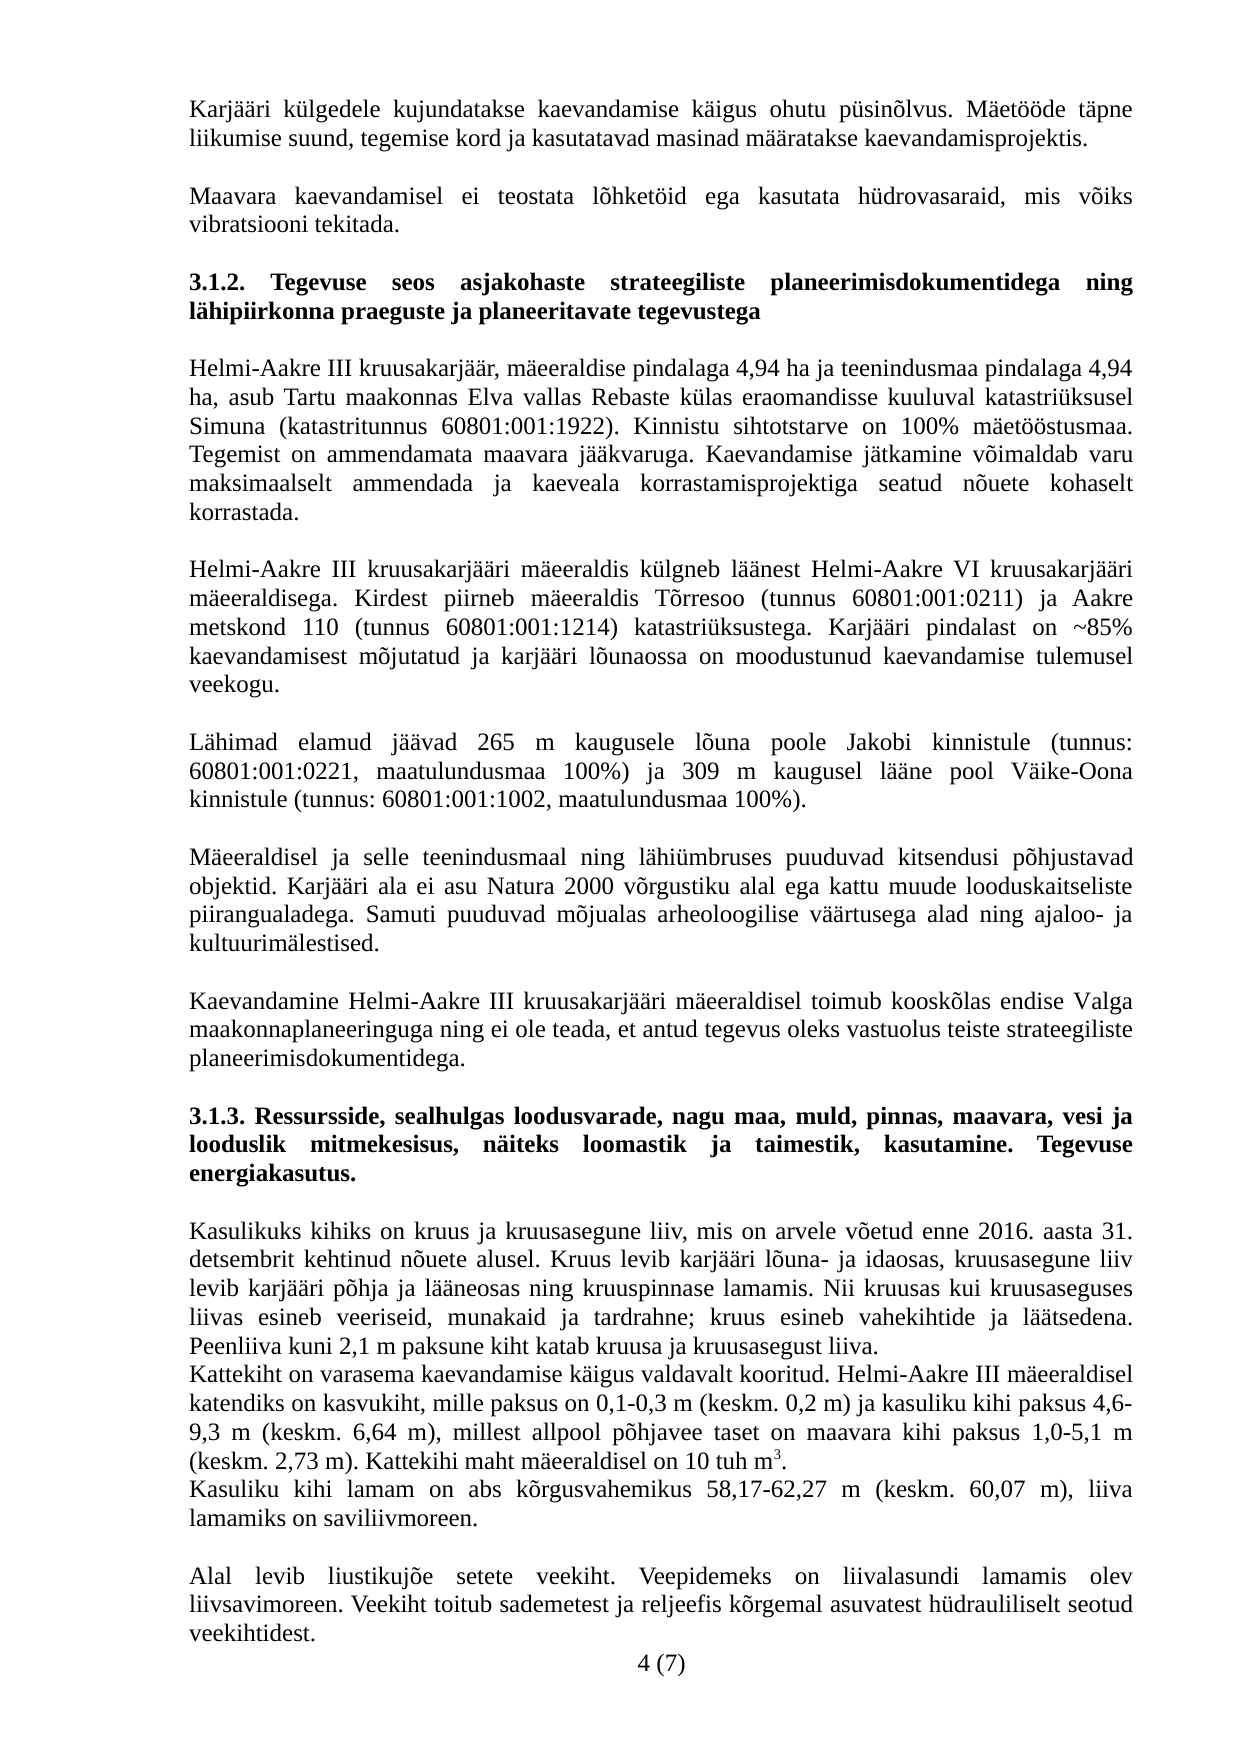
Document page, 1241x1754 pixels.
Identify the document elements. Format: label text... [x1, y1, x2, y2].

text Helmi-Aakre III kruusakarjäär, mäeeraldise pindalaga 4,94 ha ja teenindusmaa pindalaga 4,94 ha, asub Tartu maakonnas Elva vallas Rebaste külas eraomandisse kuuluval katastriüksusel Simuna (katastritunnus 60801:001:1922). Kinnistu sihtotstarve on 100% mäetööstusmaa. Tegemist on ammendamata maavara jääkvaruga. Kaevandamise jätkamine võimaldab varu maksimaalselt ammendada ja kaeveala korrastamisprojektiga seatud nõuete kohaselt korrastada. [189, 353, 1134, 526]
text Kasuliku kihi lamam on abs kõrgusvahemikus 58,17-62,27 m (keskm. 60,07 m), liiva lamamiks on saviliivmoreen. [189, 1474, 1134, 1532]
text Kaevandamine Helmi-Aakre III kruusakarjääri mäeeraldisel toimub kooskõlas endise Valga maakonnaplaneeringuga ning ei ole teada, et antud tegevus oleks vastuolus teiste strateegiliste planeerimisdokumentidega. [189, 986, 1134, 1072]
text Lähimad elamud jäävad 265 m kaugusele lõuna poole Jakobi kinnistule (tunnus: 60801:001:0221, maatulundusmaa 100%) ja 309 m kaugusel lääne pool Väike-Oona kinnistule (tunnus: 60801:001:1002, maatulundusmaa 100%). [189, 727, 1134, 813]
text 3.1.2. Tegevuse seos asjakohaste strateegiliste planeerimisdokumentidega ning lähipiirkonna praeguste ja planeeritavate tegevustega [189, 267, 1134, 324]
text Mäeeraldisel ja selle teenindusmaal ning lähiümbruses puuduvad kitsendusi põhjustavad objektid. Karjääri ala ei asu Natura 2000 võrgustiku alal ega kattu muude looduskaitseliste piirangualadega. Samuti puuduvad mõjualas arheoloogilise väärtusega alad ning ajaloo- ja kultuurimälestised. [189, 842, 1134, 957]
text Alal levib liustikujõe setete veekiht. Veepidemeks on liivalasundi lamamis olev liivsavimoreen. Veekiht toitub sademetest ja reljeefis kõrgemal asuvatest hüdrauliliselt seotud veekihtidest. [189, 1561, 1134, 1647]
text 3.1.3. Ressursside, sealhulgas loodusvarade, nagu maa, muld, pinnas, maavara, vesi ja looduslik mitmekesisus, näiteks loomastik ja taimestik, kasutamine. Tegevuse energiakasutus. [189, 1101, 1134, 1187]
text Kattekiht on varasema kaevandamise käigus valdavalt kooritud. Helmi-Aakre III mäeeraldisel katendiks on kasvukiht, mille paksus on 0,1-0,3 m (keskm. 0,2 m) ja kasuliku kihi paksus 4,6-9,3 m (keskm. 6,64 m), millest allpool põhjavee taset on maavara kihi paksus 1,0-5,1 m (keskm. 2,73 m). Kattekihi maht mäeeraldisel on 10 tuh m3. [189, 1359, 1134, 1474]
text Maavara kaevandamisel ei teostata lõhketöid ega kasutata hüdrovasaraid, mis võiks vibratsiooni tekitada. [189, 181, 1134, 238]
text Helmi-Aakre III kruusakarjääri mäeeraldis külgneb läänest Helmi-Aakre VI kruusakarjääri mäeeraldisega. Kirdest piirneb mäeeraldis Tõrresoo (tunnus 60801:001:0211) ja Aakre metskond 110 (tunnus 60801:001:1214) katastriüksustega. Karjääri pindalast on ~85% kaevandamisest mõjutatud ja karjääri lõunaossa on moodustunud kaevandamise tulemusel veekogu. [189, 554, 1134, 698]
text Kasulikuks kihiks on kruus ja kruusasegune liiv, mis on arvele võetud enne 2016. aasta 31. detsembrit kehtinud nõuete alusel. Kruus levib karjääri lõuna- ja idaosas, kruusasegune liiv levib karjääri põhja ja lääneosas ning kruuspinnase lamamis. Nii kruusas kui kruusaseguses liivas esineb veeriseid, munakaid ja tardrahne; kruus esineb vahekihtide ja läätsedena. Peenliiva kuni 2,1 m paksune kiht katab kruusa ja kruusasegust liiva. [189, 1216, 1134, 1359]
text Karjääri külgedele kujundatakse kaevandamise käigus ohutu püsinõlvus. Mäetööde täpne liikumise suund, tegemise kord ja kasutatavad masinad määratakse kaevandamisprojektis. [189, 94, 1134, 152]
